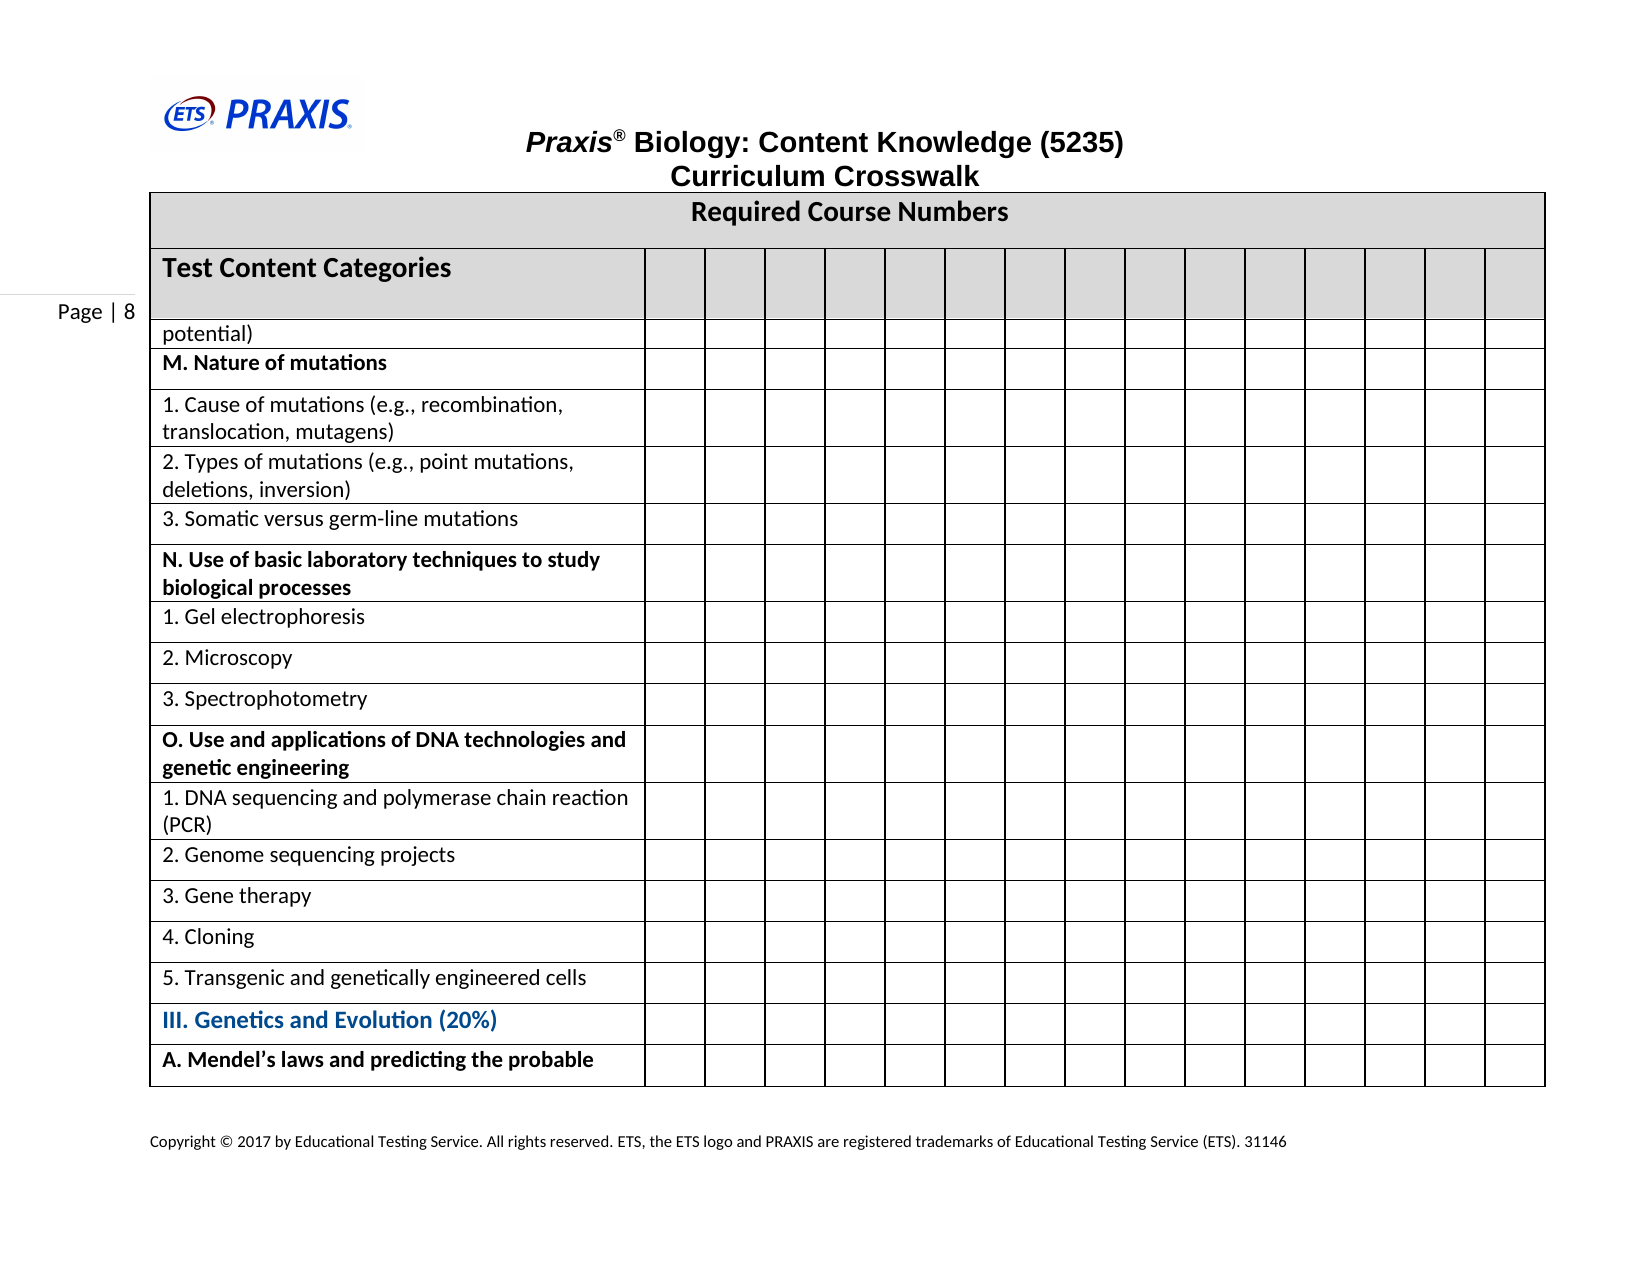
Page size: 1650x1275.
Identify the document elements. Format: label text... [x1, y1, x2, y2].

table_cell 3. Somatic versus germ-line mutations [151, 504, 644, 544]
table_cell [1426, 1004, 1484, 1044]
table_cell [766, 963, 824, 1003]
table_cell [1186, 249, 1244, 318]
table_cell M. Nature of mutations [151, 349, 644, 389]
table_cell [946, 320, 1004, 347]
table_cell [946, 1004, 1004, 1044]
table_cell [1006, 726, 1064, 782]
table_cell [1306, 249, 1364, 318]
table_cell [706, 922, 764, 962]
table_cell [1006, 840, 1064, 880]
table_cell [1006, 922, 1064, 962]
table_cell [946, 684, 1004, 724]
table_cell [1306, 447, 1364, 503]
table_cell [1186, 643, 1244, 683]
table_cell [946, 1045, 1004, 1086]
table_cell [946, 349, 1004, 389]
table_cell [1246, 1045, 1304, 1086]
table_cell [1306, 726, 1364, 782]
table_cell [1066, 249, 1124, 318]
table_cell 3. Spectrophotometry [151, 684, 644, 724]
table_cell [1426, 249, 1484, 318]
table_cell [826, 447, 884, 503]
table_cell [766, 447, 824, 503]
table_cell [1246, 349, 1304, 389]
table_cell [1246, 881, 1304, 921]
table_cell [1126, 1004, 1184, 1044]
table_cell [946, 963, 1004, 1003]
table_cell [1366, 1045, 1424, 1086]
table_cell [766, 840, 824, 880]
table_cell [1366, 602, 1424, 642]
table_cell [1366, 320, 1424, 347]
picture [150, 75, 364, 153]
table_cell O. Use and applications of DNA technologies and genetic engineering [151, 726, 644, 782]
table_cell [1126, 840, 1184, 880]
table_cell [1246, 922, 1304, 962]
table_cell [706, 602, 764, 642]
table_cell [826, 504, 884, 544]
table_cell [1066, 881, 1124, 921]
table_cell [1246, 320, 1304, 347]
table_cell [1006, 881, 1064, 921]
table_cell [1066, 545, 1124, 601]
table_cell [1246, 783, 1304, 839]
table_cell [1246, 963, 1304, 1003]
table_cell [946, 726, 1004, 782]
table_cell [826, 963, 884, 1003]
table_cell [1006, 447, 1064, 503]
table_cell [946, 447, 1004, 503]
table_cell [1426, 390, 1484, 446]
table_cell [646, 545, 704, 601]
table_cell [1306, 320, 1364, 347]
table_cell [1246, 447, 1304, 503]
table_cell [1246, 643, 1304, 683]
table_cell [826, 684, 884, 724]
table_cell [946, 783, 1004, 839]
table_cell [1366, 881, 1424, 921]
table_cell [706, 1004, 764, 1044]
table_cell [886, 643, 944, 683]
table_cell [1186, 349, 1244, 389]
table_cell 1. Gel electrophoresis [151, 602, 644, 642]
table_cell [646, 447, 704, 503]
table_cell [1126, 504, 1184, 544]
table_cell [1126, 320, 1184, 347]
table_cell [1486, 1045, 1544, 1086]
table_cell [706, 783, 764, 839]
table_cell [1246, 249, 1304, 318]
table_cell [826, 643, 884, 683]
table_cell [1126, 684, 1184, 724]
table_cell [826, 1004, 884, 1044]
table_cell [1486, 447, 1544, 503]
table_cell [1366, 1004, 1424, 1044]
table_cell [1246, 390, 1304, 446]
table_cell [1006, 249, 1064, 318]
table_cell [1126, 881, 1184, 921]
table_cell [646, 840, 704, 880]
table_cell 2. Microscopy [151, 643, 644, 683]
table_cell [1366, 504, 1424, 544]
table_cell [646, 504, 704, 544]
table_cell [646, 684, 704, 724]
table_cell [1426, 684, 1484, 724]
table_cell [886, 922, 944, 962]
table_cell [946, 504, 1004, 544]
table_cell [1066, 1004, 1124, 1044]
table_cell 2. Genome sequencing projects [151, 840, 644, 880]
table_cell [1306, 349, 1364, 389]
table_cell [766, 504, 824, 544]
table_cell [886, 504, 944, 544]
table_cell [1306, 684, 1364, 724]
table_cell [1486, 922, 1544, 962]
table_cell [1486, 1004, 1544, 1044]
table_cell [1366, 545, 1424, 601]
table_cell [1246, 840, 1304, 880]
table_cell [1186, 922, 1244, 962]
table_cell [1486, 545, 1544, 601]
table_cell [646, 1004, 704, 1044]
table_cell [1426, 320, 1484, 347]
table_cell [706, 504, 764, 544]
table_cell [646, 922, 704, 962]
table_cell [1246, 602, 1304, 642]
table_cell [1306, 963, 1364, 1003]
table_cell [766, 1004, 824, 1044]
table_cell [1006, 1045, 1064, 1086]
table_cell [1006, 963, 1064, 1003]
table_cell [1126, 922, 1184, 962]
table_cell [1066, 922, 1124, 962]
table_cell N. Use of basic laboratory techniques to study biological processes [151, 545, 644, 601]
table_cell [1366, 249, 1424, 318]
table_cell [1186, 881, 1244, 921]
table_cell [1426, 881, 1484, 921]
table_cell III. Genetics and Evolution (20%) [151, 1004, 644, 1044]
table_cell [886, 684, 944, 724]
table_cell [1006, 349, 1064, 389]
table_cell [1066, 963, 1124, 1003]
table_cell [646, 349, 704, 389]
table_cell [646, 726, 704, 782]
table_cell [1246, 545, 1304, 601]
table_cell [706, 881, 764, 921]
table_cell [1126, 349, 1184, 389]
table_cell [646, 249, 704, 318]
table_cell [1186, 840, 1244, 880]
table_cell 2. Types of mutations (e.g., point mutations, deletions, inversion) [151, 447, 644, 503]
table_header Required Course Numbers [151, 193, 1544, 248]
table_cell [1066, 320, 1124, 347]
table_cell [886, 447, 944, 503]
table_cell [766, 390, 824, 446]
table_cell [826, 545, 884, 601]
table_cell [1486, 320, 1544, 347]
table_cell [886, 1045, 944, 1086]
table_cell [886, 320, 944, 347]
table_cell [1486, 963, 1544, 1003]
table_cell [1006, 320, 1064, 347]
table_cell [1306, 1045, 1364, 1086]
table_cell [706, 249, 764, 318]
table_cell [1066, 684, 1124, 724]
table_cell [1486, 643, 1544, 683]
table_cell [1066, 1045, 1124, 1086]
table_cell [1486, 726, 1544, 782]
table_cell [1306, 643, 1364, 683]
table_cell [766, 1045, 824, 1086]
table_cell [1186, 726, 1244, 782]
table_cell [1186, 783, 1244, 839]
table_cell [1366, 840, 1424, 880]
table_cell [646, 602, 704, 642]
table_cell [1486, 881, 1544, 921]
table_cell [1126, 602, 1184, 642]
table_cell [1486, 684, 1544, 724]
table_cell [1426, 602, 1484, 642]
table_cell [646, 783, 704, 839]
table_cell [766, 545, 824, 601]
table_cell [1126, 1045, 1184, 1086]
table_cell [826, 349, 884, 389]
table_cell [1126, 726, 1184, 782]
table_cell [1066, 643, 1124, 683]
table_cell [1486, 249, 1544, 318]
table_cell [1126, 963, 1184, 1003]
table_cell [1126, 249, 1184, 318]
table_cell [1306, 783, 1364, 839]
table_cell [1126, 447, 1184, 503]
table_cell [946, 643, 1004, 683]
table_cell [706, 349, 764, 389]
table_cell [706, 726, 764, 782]
table_cell [946, 390, 1004, 446]
table_cell [886, 349, 944, 389]
table_cell [886, 545, 944, 601]
table_cell [946, 881, 1004, 921]
table_cell [826, 783, 884, 839]
table_cell [1006, 684, 1064, 724]
table_cell 4. Cloning [151, 922, 644, 962]
table_cell [1426, 783, 1484, 839]
table_cell [1366, 447, 1424, 503]
table_cell [946, 545, 1004, 601]
table_cell [1366, 963, 1424, 1003]
table_cell [1486, 602, 1544, 642]
table_cell [1186, 1004, 1244, 1044]
table_cell [766, 643, 824, 683]
table_cell [1006, 1004, 1064, 1044]
table_cell [1066, 840, 1124, 880]
table_cell 1. DNA sequencing and polymerase chain reaction (PCR) [151, 783, 644, 839]
table_cell [1486, 504, 1544, 544]
table_cell [1246, 684, 1304, 724]
table_cell [766, 249, 824, 318]
table_cell [706, 684, 764, 724]
table_cell [1486, 783, 1544, 839]
table_cell [1366, 684, 1424, 724]
table_cell [1246, 726, 1304, 782]
table_cell [886, 390, 944, 446]
table_cell [766, 320, 824, 347]
table_cell [1126, 390, 1184, 446]
table_cell [1426, 643, 1484, 683]
table_cell 2. Stem cells (e.g., sources, developmental potential) [151, 320, 644, 347]
table_cell [886, 881, 944, 921]
table_cell [886, 249, 944, 318]
table_cell [1306, 390, 1364, 446]
table_cell [646, 881, 704, 921]
table_cell [1366, 783, 1424, 839]
table_cell [1246, 504, 1304, 544]
table_cell [1006, 783, 1064, 839]
table_cell [706, 1045, 764, 1086]
table_cell [706, 390, 764, 446]
table_cell [646, 320, 704, 347]
table_cell [886, 963, 944, 1003]
table_cell Test Content Categories [151, 249, 644, 318]
table_cell [706, 545, 764, 601]
table_cell [1066, 783, 1124, 839]
table_cell [1306, 881, 1364, 921]
table_cell [1186, 1045, 1244, 1086]
table_cell [826, 602, 884, 642]
table_cell [826, 390, 884, 446]
table_cell [706, 320, 764, 347]
table_cell [1366, 726, 1424, 782]
table_cell [646, 390, 704, 446]
table_cell [1306, 504, 1364, 544]
table_cell [1186, 963, 1244, 1003]
table_cell [766, 783, 824, 839]
table_cell [826, 840, 884, 880]
table_cell [766, 922, 824, 962]
table_cell [1066, 390, 1124, 446]
table_cell [886, 840, 944, 880]
table_cell [826, 1045, 884, 1086]
table_cell [1186, 545, 1244, 601]
table_cell [946, 249, 1004, 318]
table_cell [1366, 349, 1424, 389]
table_cell [886, 726, 944, 782]
table_cell [706, 447, 764, 503]
table_cell [1186, 504, 1244, 544]
table_cell [1426, 726, 1484, 782]
table_cell [1426, 545, 1484, 601]
table_cell [1126, 783, 1184, 839]
table_cell [1066, 447, 1124, 503]
table_cell [1426, 447, 1484, 503]
table_cell [826, 320, 884, 347]
table_cell [1126, 643, 1184, 683]
table_cell [1366, 390, 1424, 446]
table_cell [946, 840, 1004, 880]
table_cell 5. Transgenic and genetically engineered cells [151, 963, 644, 1003]
table_cell [706, 963, 764, 1003]
table_cell [1426, 504, 1484, 544]
table_cell [1186, 602, 1244, 642]
table_cell [826, 726, 884, 782]
table_cell [1186, 390, 1244, 446]
table_cell [1426, 1045, 1484, 1086]
table_cell [1006, 545, 1064, 601]
table_cell [946, 602, 1004, 642]
table_cell [1006, 504, 1064, 544]
table_cell [1366, 922, 1424, 962]
table_cell [1426, 963, 1484, 1003]
table_cell [1306, 840, 1364, 880]
table_cell [886, 1004, 944, 1044]
table_cell [1066, 602, 1124, 642]
table_cell [766, 684, 824, 724]
table_cell [1246, 1004, 1304, 1044]
table_cell [1126, 545, 1184, 601]
table_cell [1066, 349, 1124, 389]
table_cell [1006, 602, 1064, 642]
table_cell [646, 963, 704, 1003]
table_cell [826, 922, 884, 962]
table_cell [1486, 349, 1544, 389]
table_cell [1186, 447, 1244, 503]
table_cell [946, 922, 1004, 962]
table_cell [1306, 602, 1364, 642]
table_cell [886, 602, 944, 642]
table_cell [706, 840, 764, 880]
table_cell [1426, 922, 1484, 962]
table_cell [1306, 922, 1364, 962]
table_cell [766, 349, 824, 389]
table_cell [1306, 1004, 1364, 1044]
table_cell [1066, 726, 1124, 782]
table_cell [766, 602, 824, 642]
table_cell [766, 881, 824, 921]
table_cell [766, 726, 824, 782]
table_cell [1486, 840, 1544, 880]
table_cell [826, 249, 884, 318]
table_cell [1426, 840, 1484, 880]
table_cell [1486, 390, 1544, 446]
table_cell [826, 881, 884, 921]
table_cell [646, 1045, 704, 1086]
table_cell 3. Gene therapy [151, 881, 644, 921]
table_cell [886, 783, 944, 839]
table_cell [706, 643, 764, 683]
table_cell [1306, 545, 1364, 601]
table_cell [646, 643, 704, 683]
table_cell A. Mendel’s laws and predicting the probable [151, 1045, 644, 1086]
table_cell [1186, 320, 1244, 347]
table_cell 1. Cause of mutations (e.g., recombination, translocation, mutagens) [151, 390, 644, 446]
table_cell [1186, 684, 1244, 724]
table_cell [1006, 390, 1064, 446]
table_cell [1426, 349, 1484, 389]
table_cell [1066, 504, 1124, 544]
table_cell [1366, 643, 1424, 683]
table_cell [1006, 643, 1064, 683]
